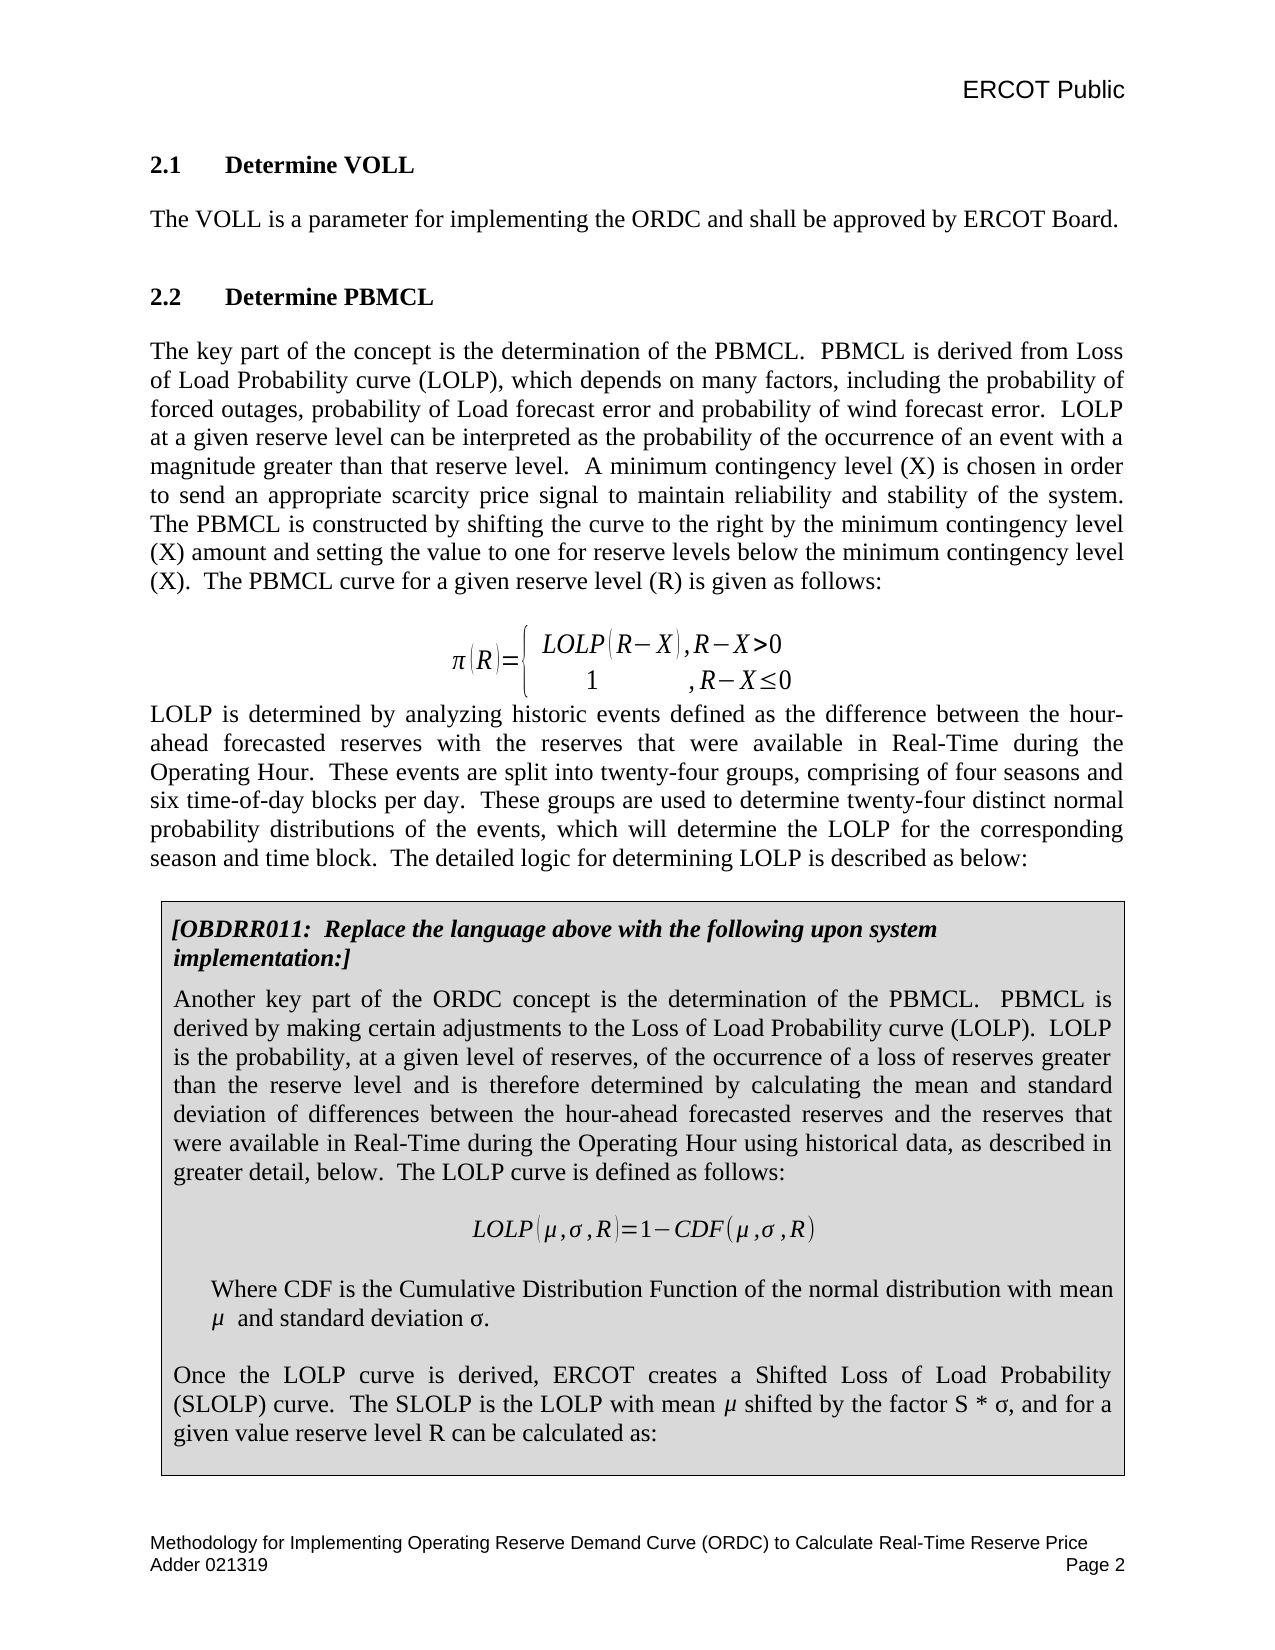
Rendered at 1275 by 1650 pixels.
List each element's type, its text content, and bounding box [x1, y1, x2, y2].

subtitle 2.2 Determine PBMCL [150, 282, 1125, 311]
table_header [162, 902, 1124, 1475]
subtitle 2.1 Determine VOLL [150, 150, 1125, 179]
text The VOLL is a parameter for implementing the ORDC and shall be approved by ERCOT Board. [150, 204, 1125, 232]
text The key part of the concept is the determination of the PBMCL. PBMCL is derived from Loss of Load Probability curve (LOLP), which depends on many factors, including the probability of forced outages, probability of Load forecast error and probability of wind forecast error. LOLP at a given reserve level can be interpreted as the probability of the occurrence of an event with a magnitude greater than that reserve level. A minimum contingency level (X) is chosen in order to send an appropriate scarcity price signal to maintain reliability and stability of the system. The PBMCL is constructed by shifting the curve to the right by the minimum contingency level (X) amount and setting the value to one for reserve levels below the minimum contingency level (X). The PBMCL curve for a given reserve level (R) is given as follows: [150, 336, 1125, 595]
text LOLP is determined by analyzing historic events defined as the difference between the hour-ahead forecasted reserves with the reserves that were available in Real-Time during the Operating Hour. These events are split into twenty-four groups, comprising of four seasons and six time-of-day blocks per day. These groups are used to determine twenty-four distinct normal probability distributions of the events, which will determine the LOLP for the corresponding season and time block. The detailed logic for determining LOLP is described as below: [150, 699, 1125, 872]
